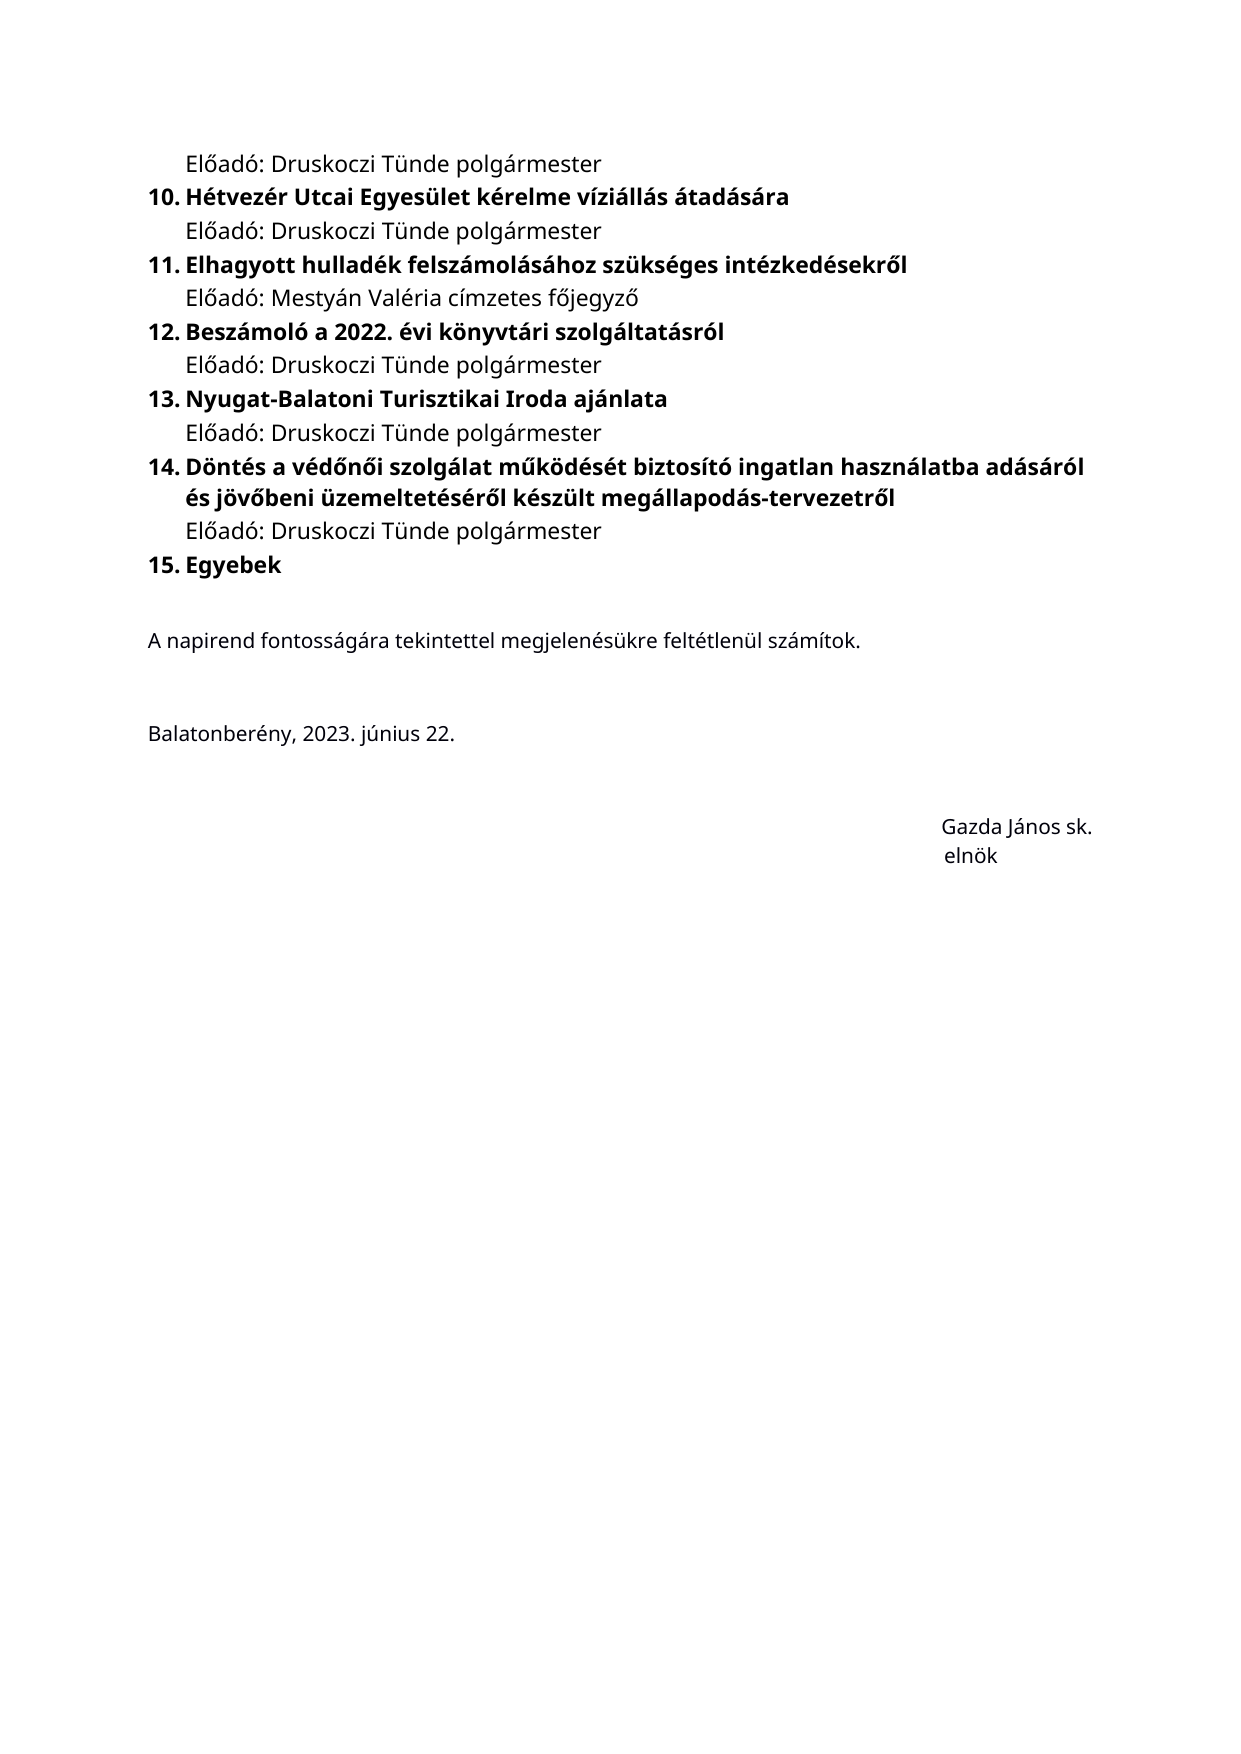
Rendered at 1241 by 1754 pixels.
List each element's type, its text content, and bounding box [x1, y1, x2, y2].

list Nyugat-Balatoni Turisztikai Iroda ajánlata [148, 383, 1095, 414]
list Döntés a védőnői szolgálat működését biztosító ingatlan használatba adásáról és jövőbeni üzemeltetéséről készült megállapodás-tervezetről [148, 450, 1095, 513]
text Előadó: Druskoczi Tünde polgármester [185, 215, 1095, 246]
text elnök [148, 841, 1093, 869]
list Hétvezér Utcai Egyesület kérelme víziállás átadására [148, 181, 1095, 212]
text Előadó: Mestyán Valéria címzetes főjegyző [185, 282, 1095, 313]
list Elhagyott hulladék felszámolásához szükséges intézkedésekről [148, 248, 1095, 280]
text Balatonberény, 2023. június 22. [148, 719, 1093, 748]
text Előadó: Druskoczi Tünde polgármester [185, 349, 1095, 381]
text Előadó: Druskoczi Tünde polgármester [185, 515, 1095, 547]
list Beszámoló a 2022. évi könyvtári szolgáltatásról [148, 316, 1095, 347]
text Előadó: Druskoczi Tünde polgármester [185, 148, 1095, 179]
list Egyebek [148, 549, 1095, 580]
text Előadó: Druskoczi Tünde polgármester [185, 417, 1095, 448]
list Gazda János sk. [185, 812, 1093, 841]
text A napirend fontosságára tekintettel megjelenésükre feltétlenül számítok. [148, 627, 1093, 655]
